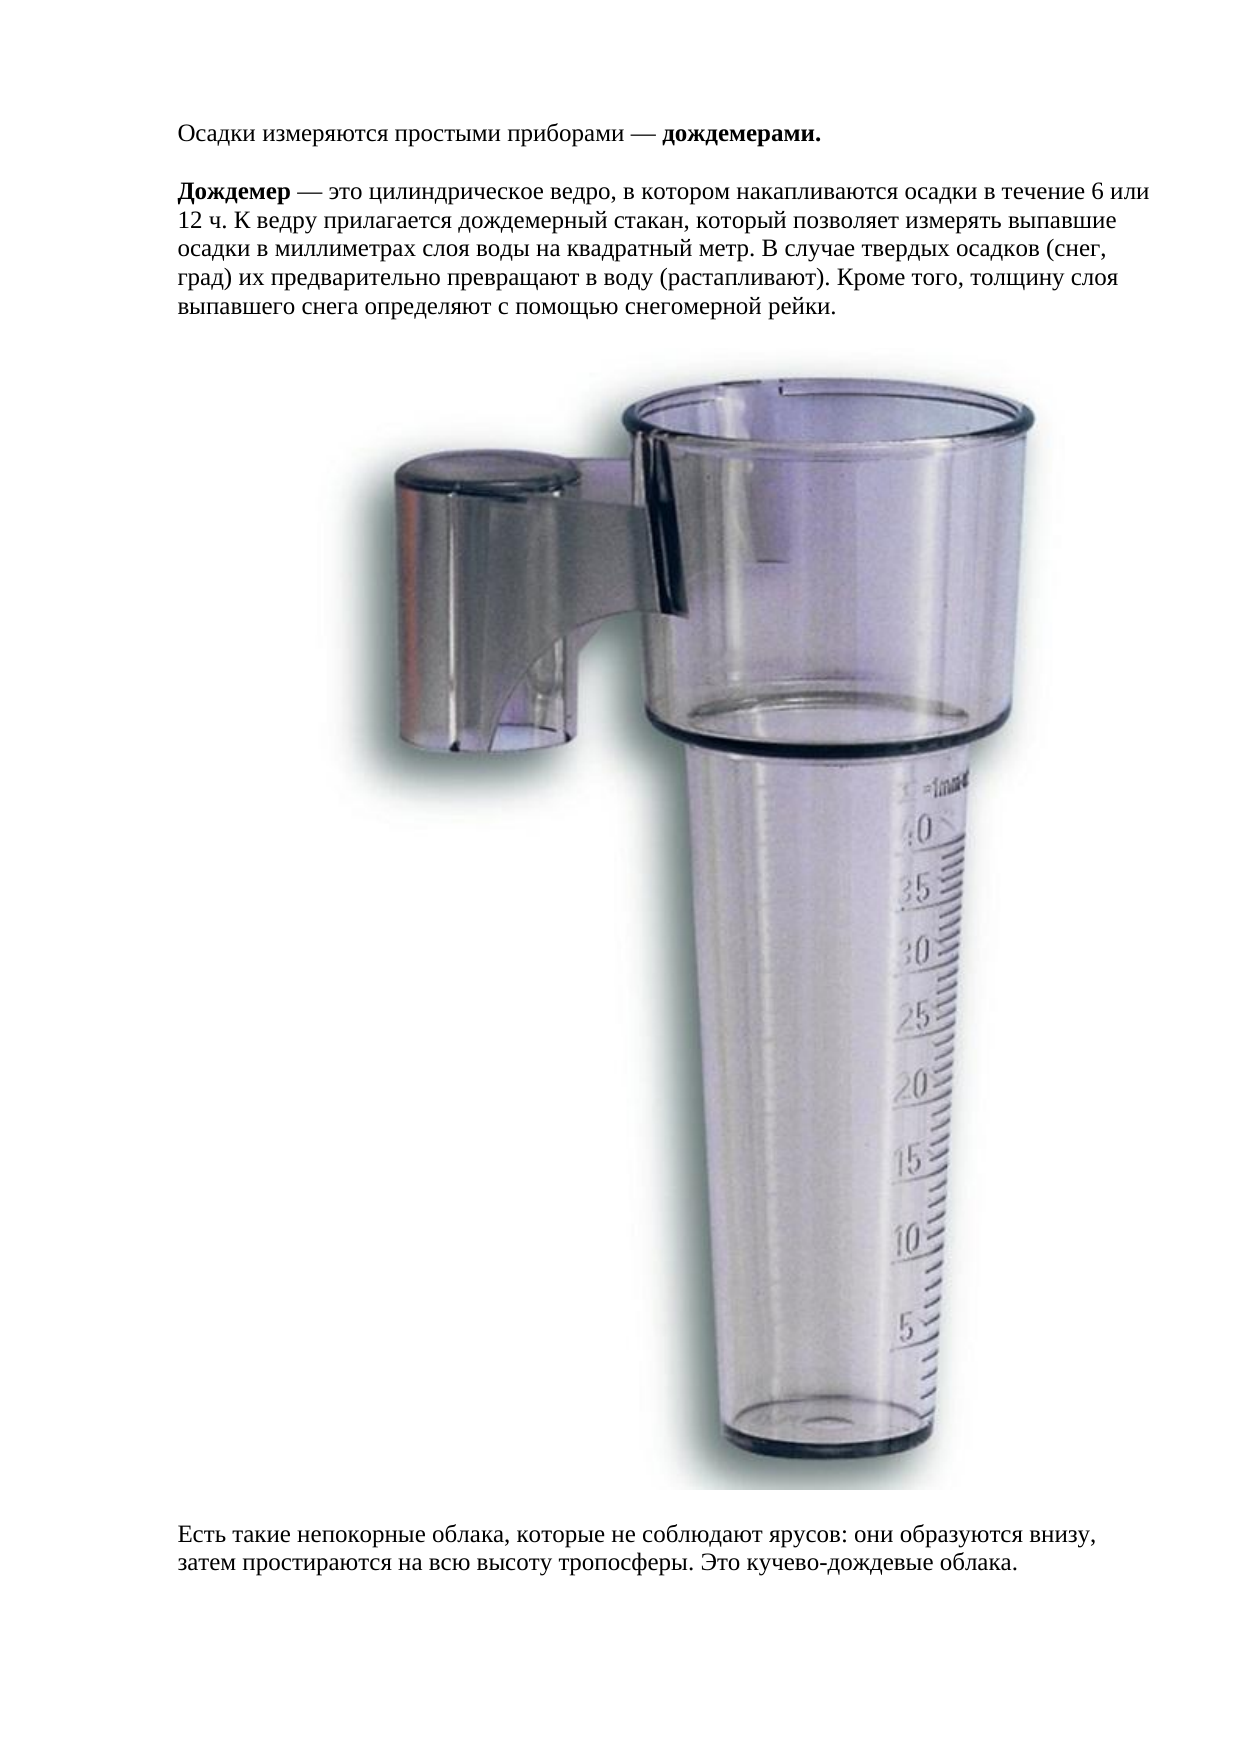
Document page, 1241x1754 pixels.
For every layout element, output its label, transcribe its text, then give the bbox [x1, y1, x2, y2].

text Есть такие непокорные облака, которые не соблюдают ярусов: они образуются внизу, затем простираются на всю высоту тропосферы. Это кучево-дождевые облака. [177, 1519, 1152, 1576]
picture [177, 348, 1241, 1490]
text Дождемер — это цилиндрическое ведро, в котором накапливаются осадки в течение 6 или 12 ч. К ведру прилагается дождемерный стакан, который позволяет измерять выпавшие осадки в миллиметрах слоя воды на квадратный метр. В случае твердых осадков (снег, град) их предварительно превращают в воду (растапливают). Кроме того, толщину слоя выпавшего снега определяют с помощью снегомерной рейки. [177, 176, 1152, 320]
text Осадки измеряются простыми приборами — дождемерами. [177, 118, 1152, 147]
